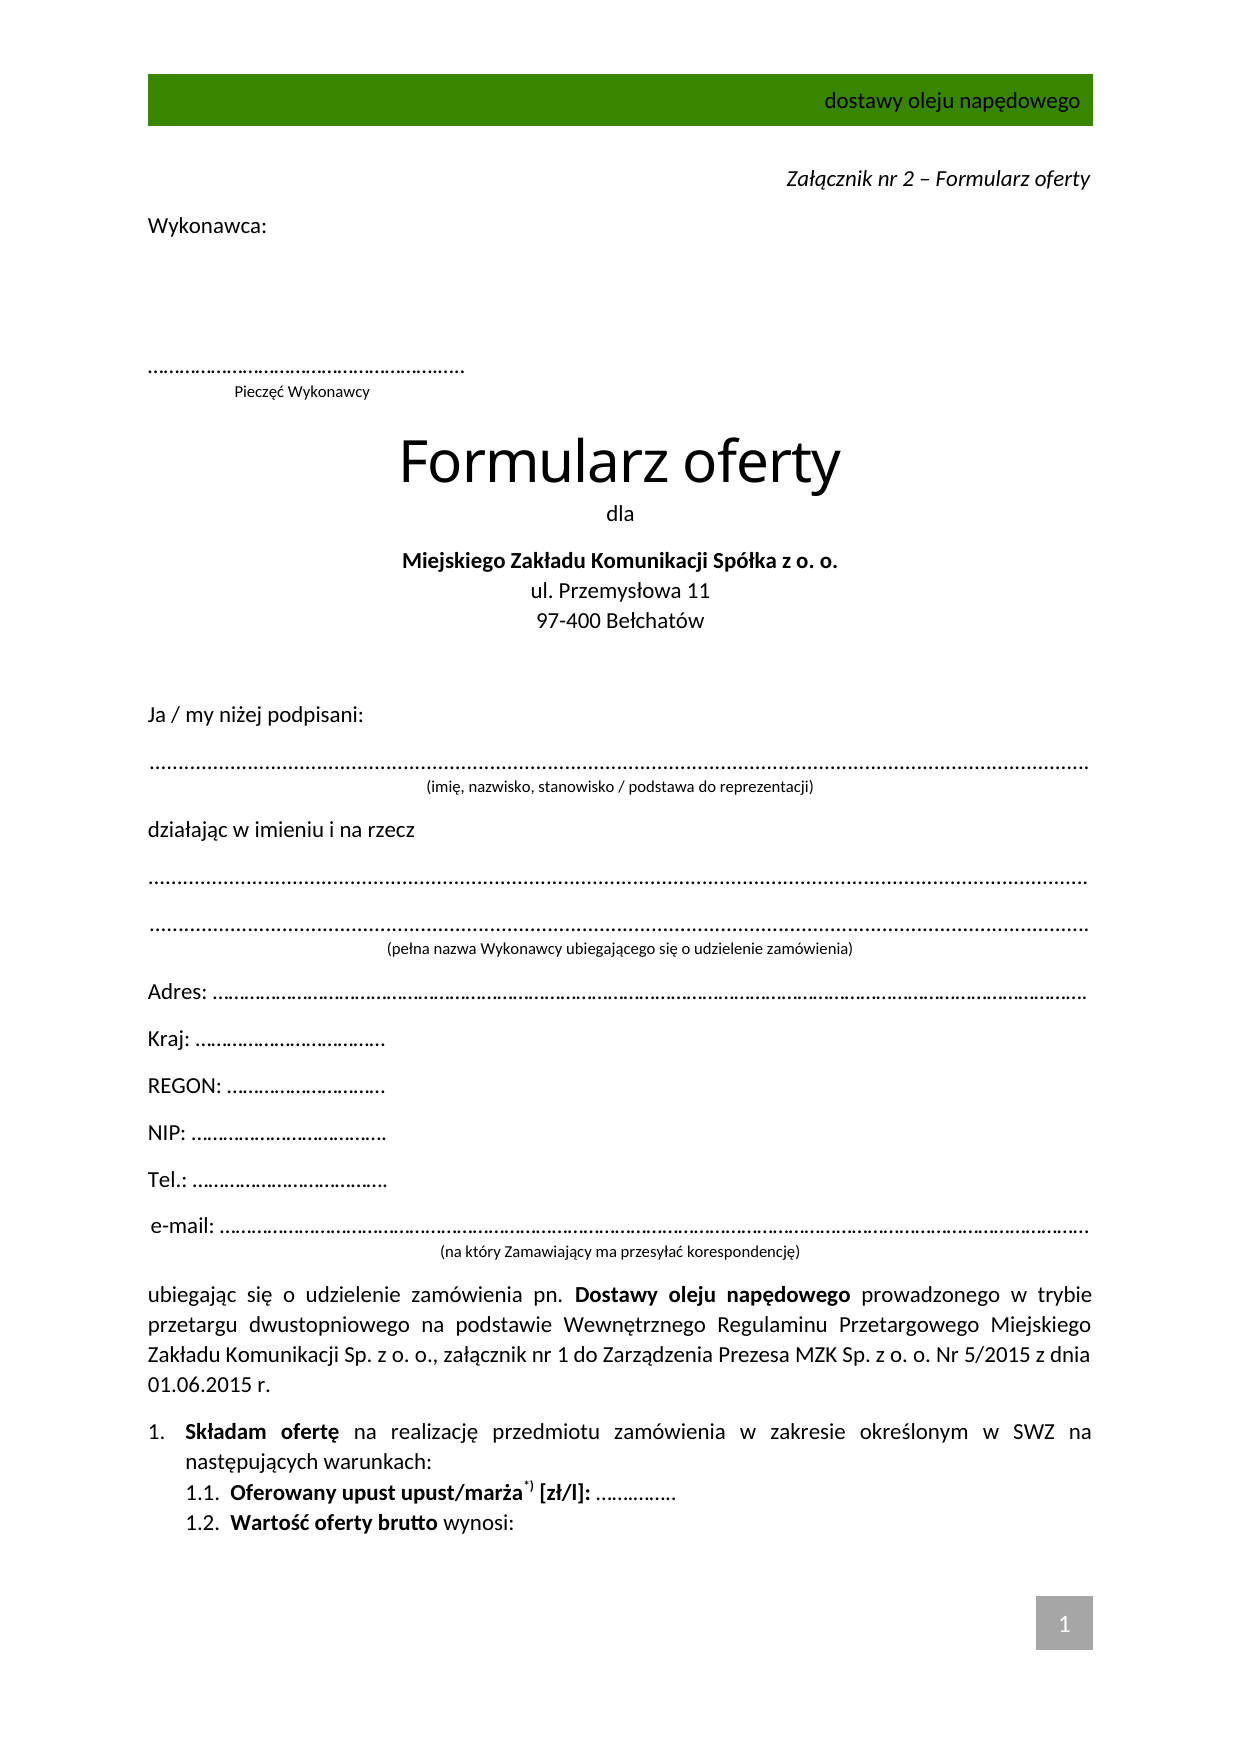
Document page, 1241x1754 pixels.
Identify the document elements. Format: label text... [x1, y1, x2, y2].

text Tel.: ………………………………. [148, 1165, 1093, 1193]
list Oferowany upust upust/marża*) [zł/l]: …….…….. [185, 1478, 1093, 1506]
text e-mail: ………………………………………………………………………………………………………………………………………………… (na który Zamawiający ma przesyłać korespondencję) [148, 1212, 1093, 1261]
list Składam ofertę na realizację przedmiotu zamówienia w zakresie określonym w SWZ na następujących warunkach: [148, 1417, 1093, 1475]
text ................................................................................................................................................................... (pełna nazwa Wykonawcy ubiegającego się o udzielenie zamówienia) [148, 909, 1093, 959]
text Ja / my niżej podpisani: [148, 700, 1093, 728]
text Kraj: ……………………………… [148, 1024, 1093, 1052]
text Miejskiego Zakładu Komunikacji Spółka z o. o. ul. Przemysłowa 11 97-400 Bełchatów [148, 546, 1093, 634]
text ................................................................................................................................................................... [148, 862, 1093, 890]
text ……………………………………………….….. Pieczęć Wykonawcy [148, 352, 1093, 402]
text Wykonawca: [148, 211, 1093, 239]
text Adres: …………………………………………………………………………………………………………………………………………………. [148, 977, 1093, 1005]
text działając w imieniu i na rzecz [148, 815, 1093, 843]
text REGON: ………………………… [148, 1071, 1093, 1099]
text ubiegając się o udzielenie zamówienia pn. Dostawy oleju napędowego prowadzonego w trybie przetargu dwustopniowego na podstawie Wewnętrznego Regulaminu Przetargowego Miejskiego Zakładu Komunikacji Sp. z o. o., załącznik nr 1 do Zarządzenia Prezesa MZK Sp. z o. o. Nr 5/2015 z dnia 01.06.2015 r. [148, 1280, 1093, 1398]
text NIP: ………………………………. [148, 1118, 1093, 1146]
title Formularz oferty [148, 420, 1093, 499]
list Wartość oferty brutto wynosi: [185, 1508, 1093, 1536]
text dla [148, 499, 1093, 527]
text Załącznik nr 2 – Formularz oferty [148, 164, 1093, 192]
text ................................................................................................................................................................... (imię, nazwisko, stanowisko / podstawa do reprezentacji) [148, 747, 1093, 797]
